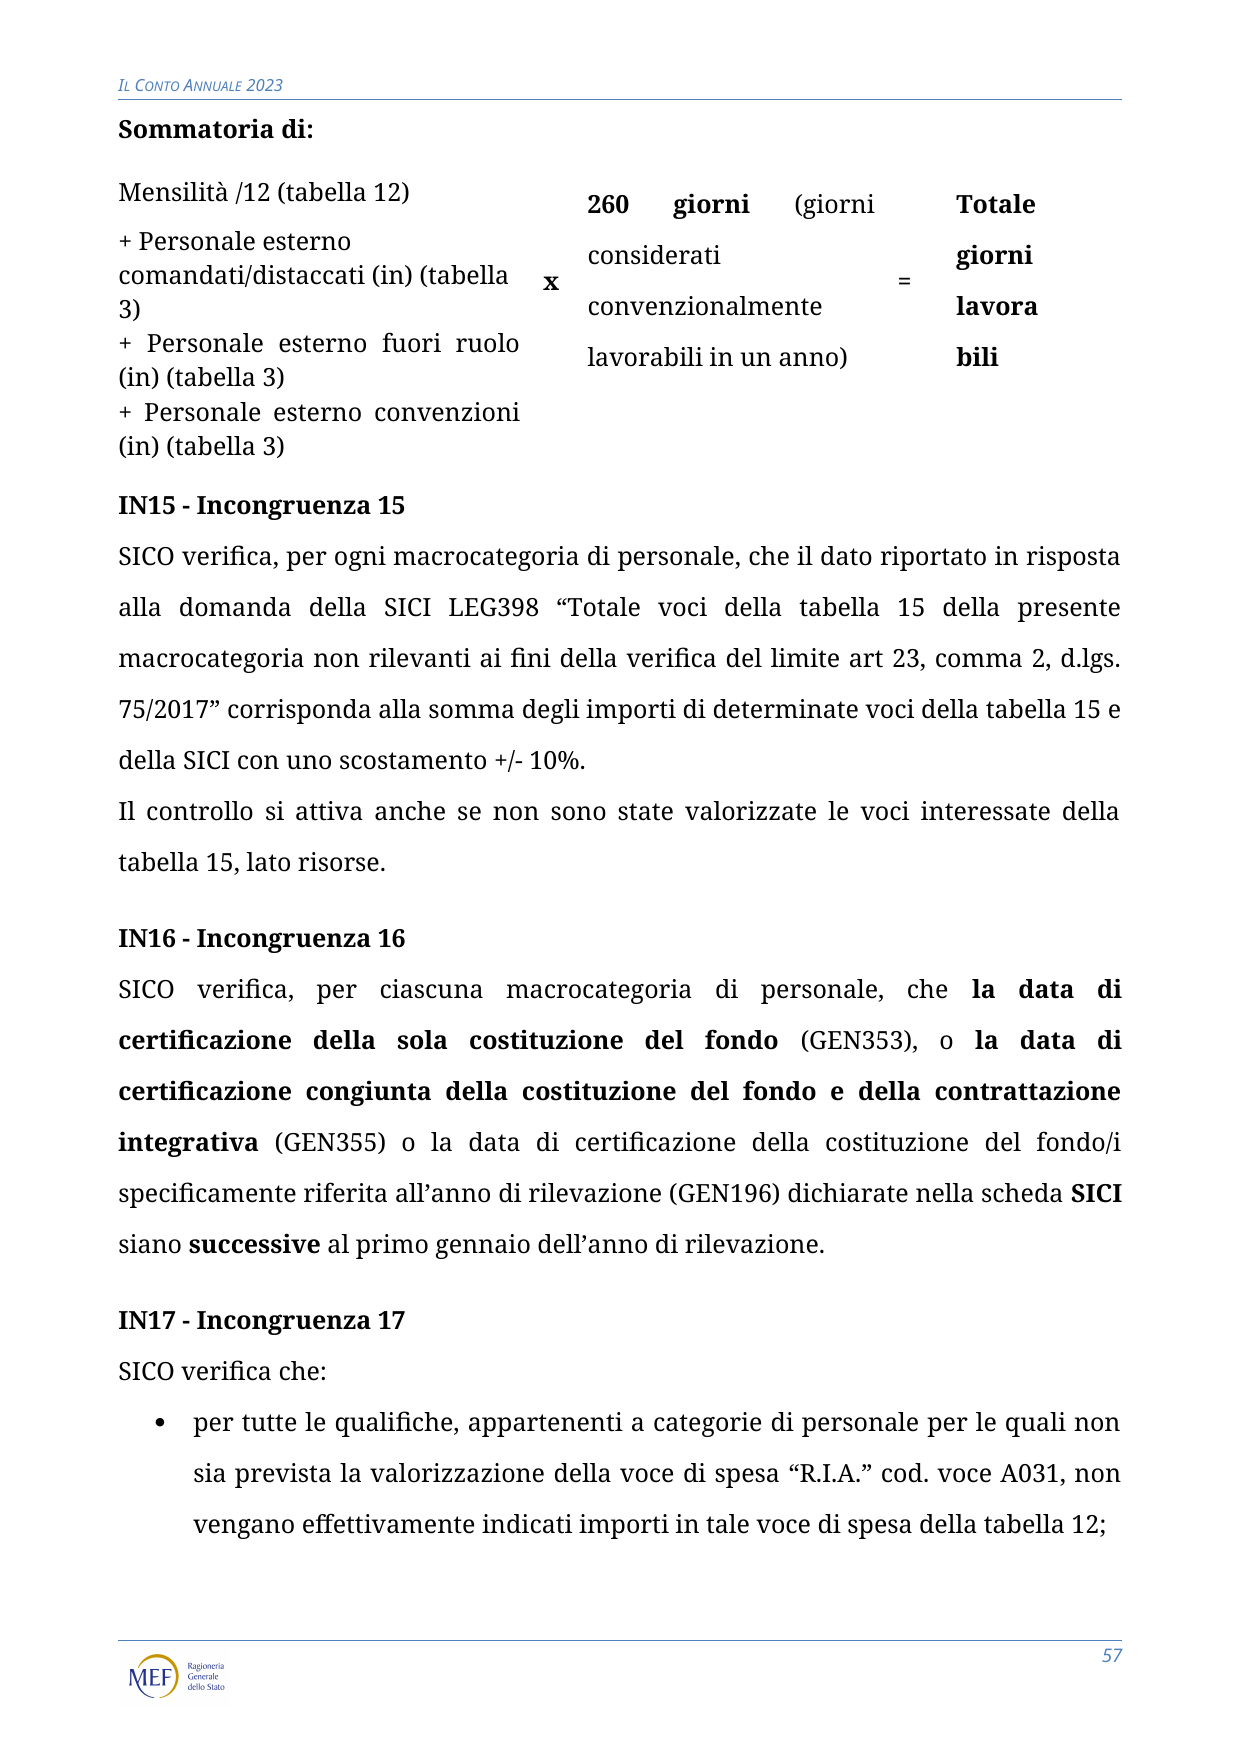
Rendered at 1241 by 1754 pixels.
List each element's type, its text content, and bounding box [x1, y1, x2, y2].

text Il controllo si attiva anche se non sono state valorizzate le voci interessate della tabella 15, lato risorse. [118, 793, 1122, 879]
text SICO verifica, per ciascuna macrocategoria di personale, che la data di certificazione della sola costituzione del fondo (GEN353), o la data di certificazione congiunta della costituzione del fondo e della contrattazione integrativa (GEN355) o la data di certificazione della costituzione del fondo/i specificamente riferita all’anno di rilevazione (GEN196) dichiarate nella scheda SICI siano successive al primo gennaio dell’anno di rilevazione. [118, 972, 1122, 1261]
list IN15 - Incongruenza 15 [118, 487, 1122, 521]
table_header x [532, 112, 576, 462]
table_header 260 giorni (giorni considerati convenzionalmente lavorabili in un anno) [576, 112, 886, 462]
table_header = [886, 112, 945, 462]
list IN17 - Incongruenza 17 [118, 1303, 1122, 1337]
table_cell + Personale esterno convenzioni (in) (tabella 3) [107, 394, 532, 462]
table_cell Mensilità /12 (tabella 12) [107, 159, 532, 224]
table_header Sommatoria di: [107, 112, 532, 159]
list IN16 - Incongruenza 16 [118, 921, 1122, 955]
picture [120, 1645, 231, 1707]
table_header Totale giorni lavorabili [945, 112, 1065, 462]
text SICO verifica, per ogni macrocategoria di personale, che il dato riportato in risposta alla domanda della SICI LEG398 “Totale voci della tabella 15 della presente macrocategoria non rilevanti ai fini della verifica del limite art 23, comma 2, d.lgs. 75/2017” corrisponda alla somma degli importi di determinate voci della tabella 15 e della SICI con uno scostamento +/- 10%. [118, 538, 1122, 777]
list per tutte le qualifiche, appartenenti a categorie di personale per le quali non sia prevista la valorizzazione della voce di spesa “R.I.A.” cod. voce A031, non vengano effettivamente indicati importi in tale voce di spesa della tabella 12; [156, 1405, 1122, 1541]
table_cell + Personale esterno fuori ruolo (in) (tabella 3) [107, 326, 532, 394]
text SICO verifica che: [118, 1354, 1122, 1388]
table_cell + Personale esterno comandati/distaccati (in) (tabella 3) [107, 224, 532, 326]
